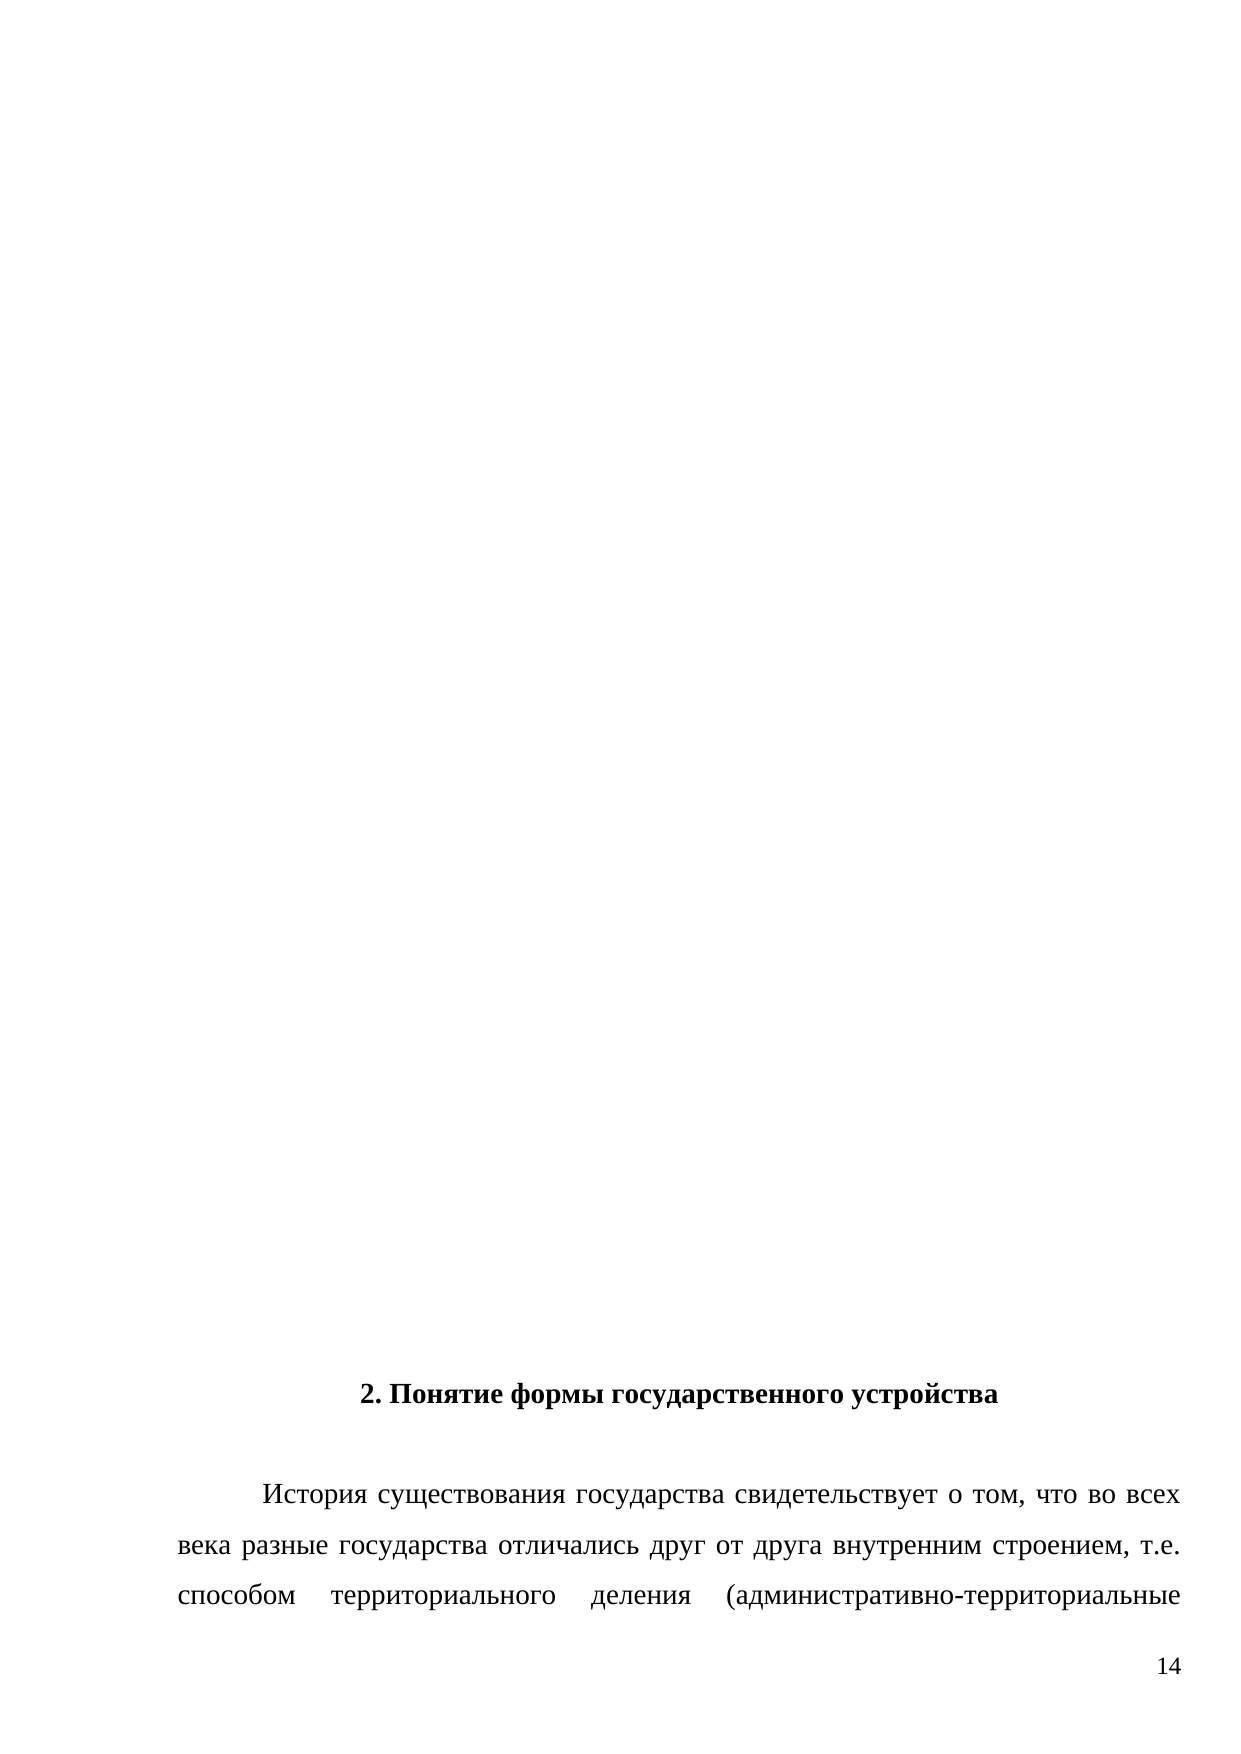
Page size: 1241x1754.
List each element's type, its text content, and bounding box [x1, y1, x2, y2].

text 2. Понятие формы государственного устройства [177, 1376, 1181, 1409]
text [177, 1477, 1181, 1611]
